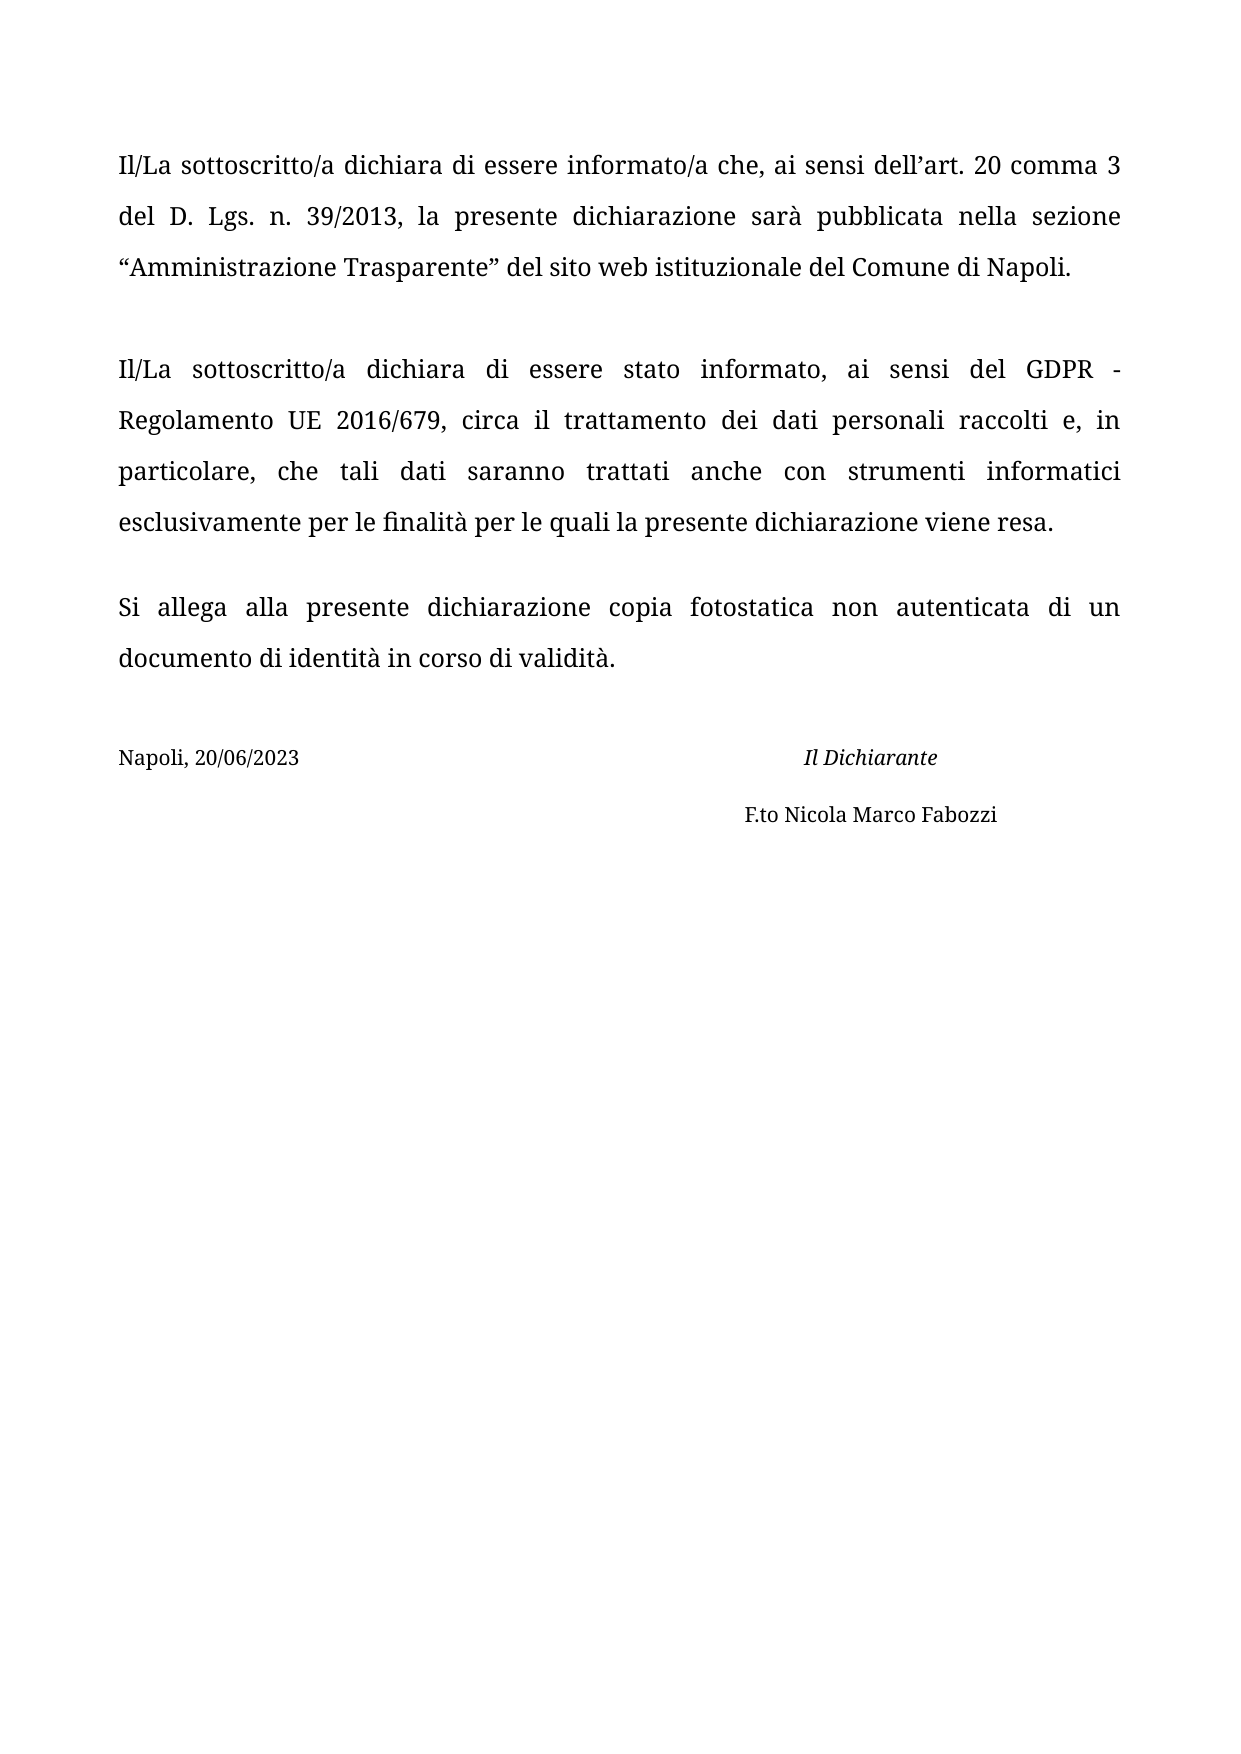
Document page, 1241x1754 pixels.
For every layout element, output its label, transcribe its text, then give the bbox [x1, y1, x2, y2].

text Si allega alla presente dichiarazione copia fotostatica non autenticata di un documento di identità in corso di validità. [118, 590, 1122, 675]
text Il/La sottoscritto/a dichiara di essere stato informato, ai sensi del GDPR - Regolamento UE 2016/679, circa il trattamento dei dati personali raccolti e, in particolare, che tali dati saranno trattati anche con strumenti informatici esclusivamente per le finalità per le quali la presente dichiarazione viene resa. [118, 352, 1122, 539]
table_header Il Dichiarante F.to Nicola Marco Fabozzi [616, 743, 1125, 914]
table_header Napoli, 20/06/2023 [107, 743, 616, 914]
text Il/La sottoscritto/a dichiara di essere informato/a che, ai sensi dell’art. 20 comma 3 del D. Lgs. n. 39/2013, la presente dichiarazione sarà pubblicata nella sezione “Amministrazione Trasparente” del sito web istituzionale del Comune di Napoli. [118, 148, 1122, 284]
